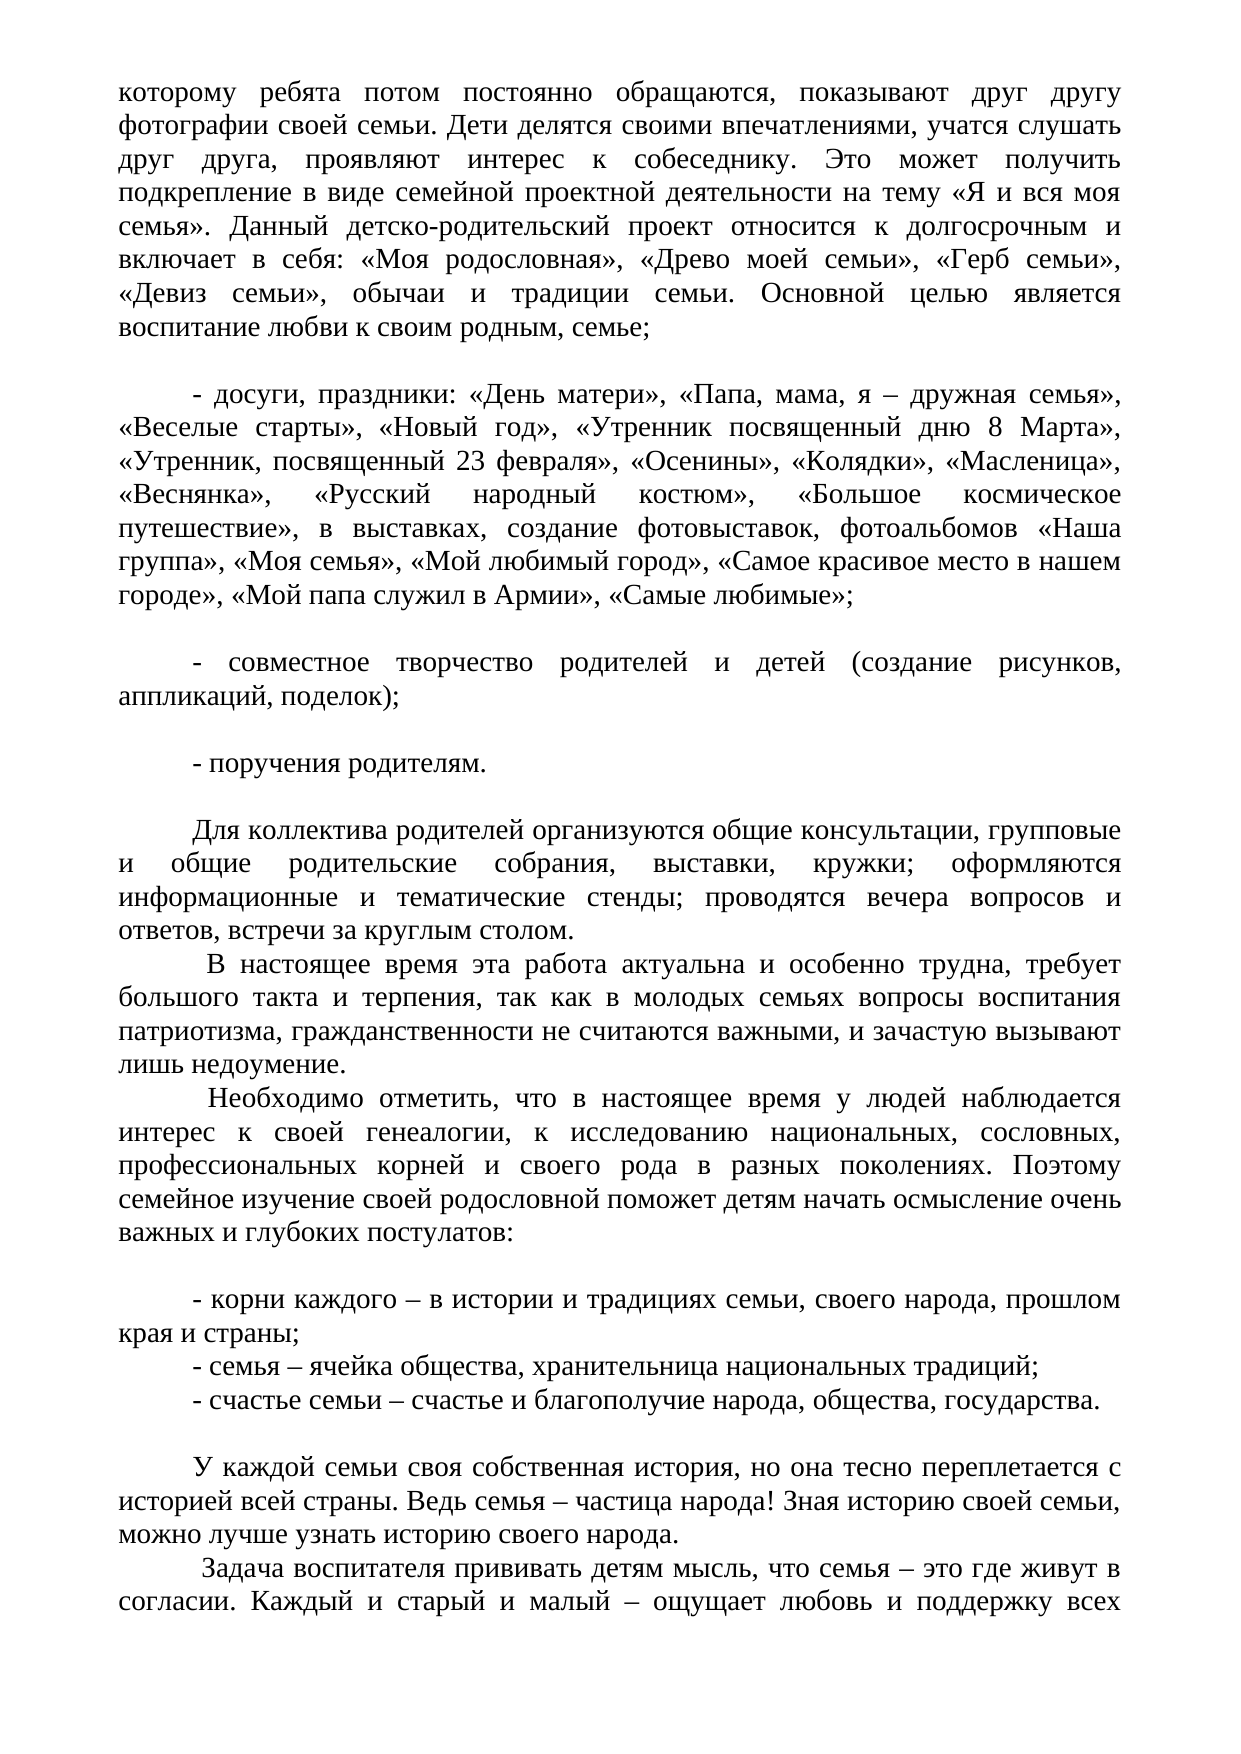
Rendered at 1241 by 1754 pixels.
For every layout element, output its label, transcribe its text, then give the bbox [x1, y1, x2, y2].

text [118, 74, 1122, 342]
text - досуги, праздники: «День матери», «Папа, мама, я – дружная семья», «Веселые старты», «Новый год», «Утренник посвященный дню 8 Марта», «Утренник, посвященный 23 февраля», «Осенины», «Колядки», «Масленица», «Веснянка», «Русский народный костюм», «Большое космическое путешествие», в выставках, создание фотовыставок, фотоальбомов «Наша группа», «Моя семья», «Мой любимый город», «Самое красивое место в нашем городе», «Мой папа служил в Армии», «Самые любимые»; [118, 376, 1122, 611]
text Необходимо отметить, что в настоящее время у людей наблюдается интерес к своей генеалогии, к исследованию национальных, сословных, профессиональных корней и своего рода в разных поколениях. Поэтому семейное изучение своей родословной поможет детям начать осмысление очень важных и глубоких постулатов: [118, 1080, 1122, 1248]
text - корни каждого – в истории и традициях семьи, своего народа, прошлом края и страны; [118, 1281, 1122, 1348]
text В настоящее время эта работа актуальна и особенно трудна, требует большого такта и терпения, так как в молодых семьях вопросы воспитания патриотизма, гражданственности не считаются важными, и зачастую вызывают лишь недоумение. [118, 946, 1122, 1080]
text - счастье семьи – счастье и благополучие народа, общества, государства. [118, 1382, 1122, 1416]
text - совместное творчество родителей и детей (создание рисунков, аппликаций, поделок); [118, 644, 1122, 711]
text У каждой семьи своя собственная история, но она тесно переплетается с историей всей страны. Ведь семья – частица народа! Зная историю своей семьи, можно лучше узнать историю своего народа. [118, 1449, 1122, 1550]
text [118, 1550, 1122, 1617]
text - семья – ячейка общества, хранительница национальных традиций; [118, 1348, 1122, 1382]
text - поручения родителям. [118, 745, 1122, 778]
text Для коллектива родителей организуются общие консультации, групповые и общие родительские собрания, выставки, кружки; оформляются информационные и тематические стенды; проводятся вечера вопросов и ответов, встречи за круглым столом. [118, 812, 1122, 946]
